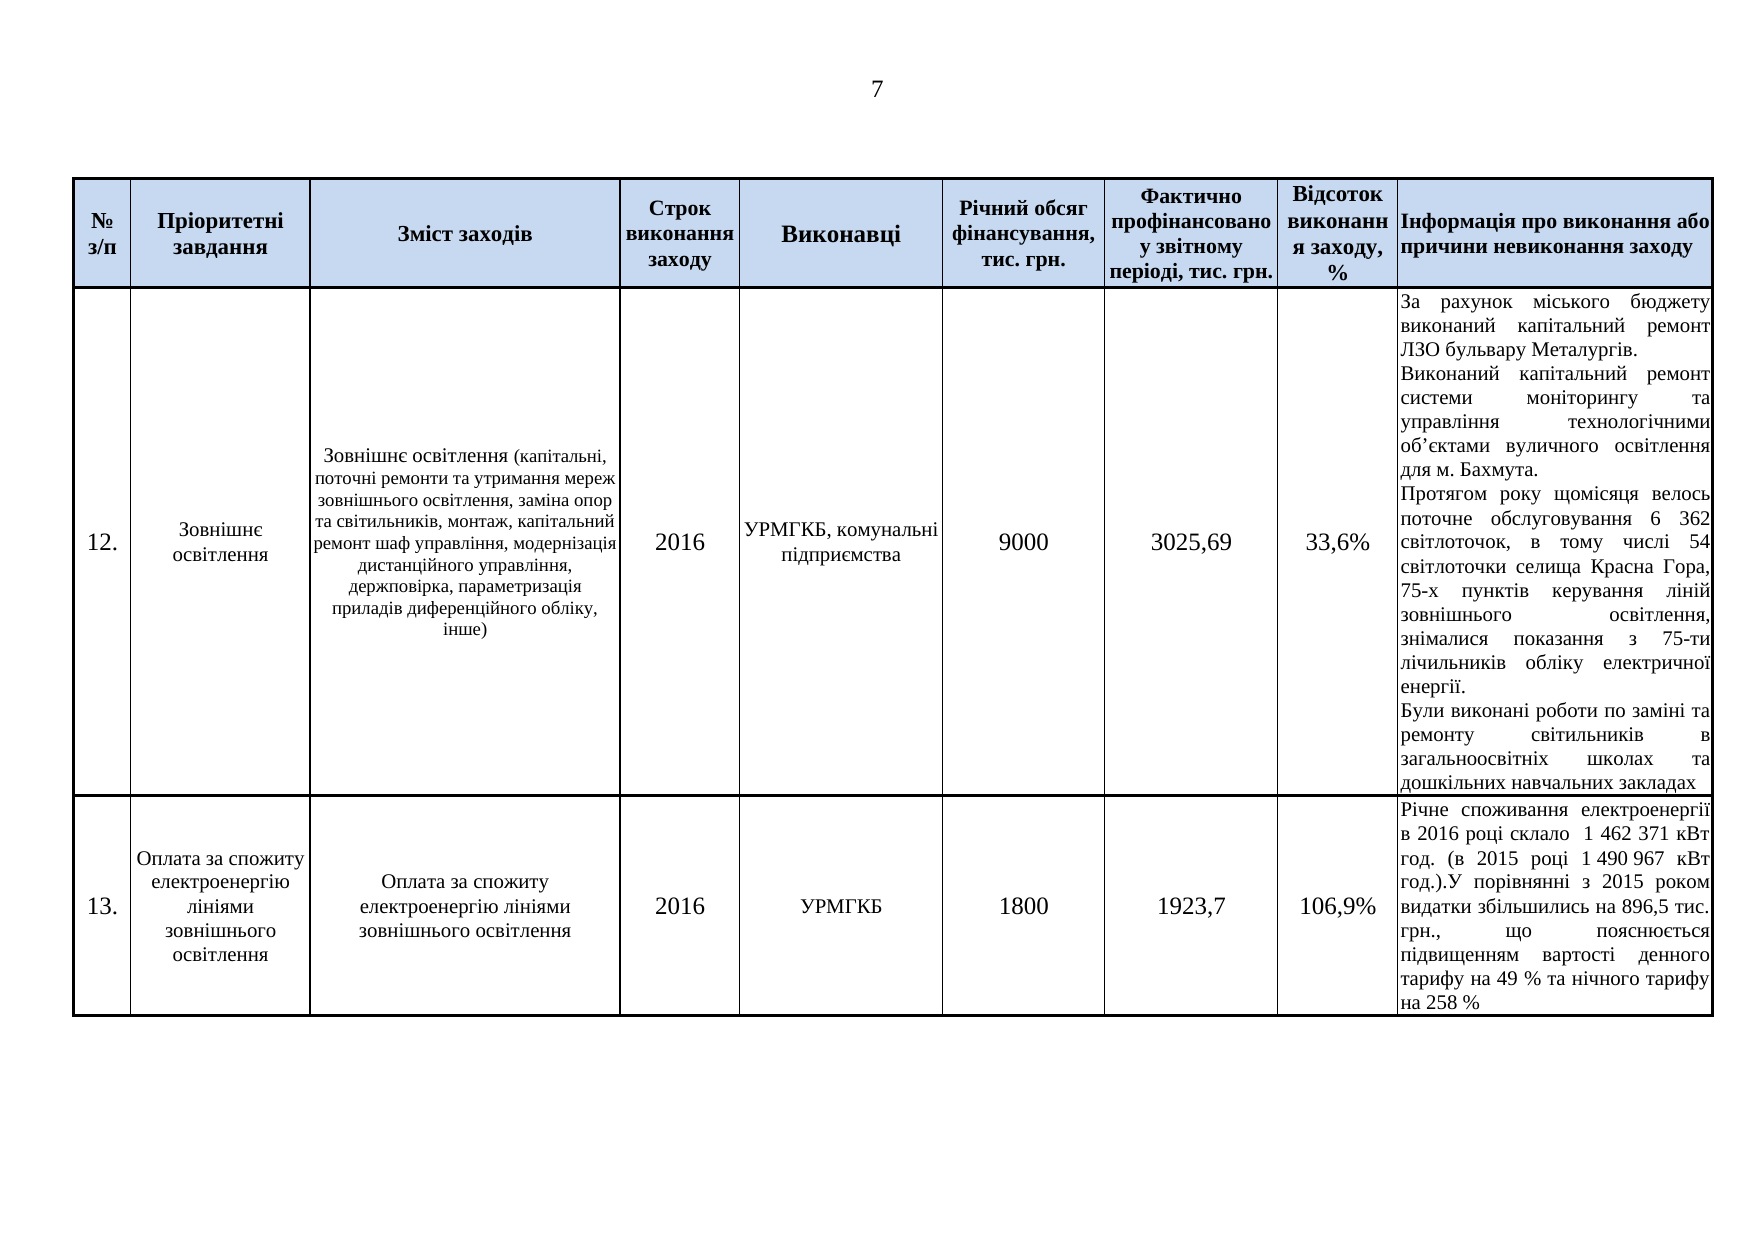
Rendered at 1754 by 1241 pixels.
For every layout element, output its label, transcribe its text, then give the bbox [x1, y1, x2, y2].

table_header № з/п [75, 180, 130, 286]
table_header Виконавці [740, 180, 942, 286]
table_cell 106,9% [1278, 797, 1397, 1014]
table_header Відсоток виконання заходу, % [1278, 180, 1397, 286]
table_cell Зовнішнє освітлення (капітальні, поточні ремонти та утримання мереж зовнішнього освітлення, заміна опор та світильників, монтаж, капітальний ремонт шаф управління, модернізація дистанційного управління, держповірка, параметризація приладів диференційного обліку, інше) [311, 289, 619, 794]
table_cell 9000 [943, 289, 1104, 794]
table_header Строк виконання заходу [621, 180, 739, 286]
table_header Інформація про виконання або причини невиконання заходу [1398, 180, 1711, 286]
table_cell 3025,69 [1105, 289, 1277, 794]
table_cell Зовнішнє освітлення [131, 289, 309, 794]
table_cell 1800 [943, 797, 1104, 1014]
table_header Зміст заходів [311, 180, 619, 286]
table_cell УРМГКБ, комунальні підприємства [740, 289, 942, 794]
table_cell 1923,7 [1105, 797, 1277, 1014]
table_cell 12. [75, 289, 130, 794]
table_cell УРМГКБ [740, 797, 942, 1014]
table_cell 2016 [621, 797, 739, 1014]
table_cell 2016 [621, 289, 739, 794]
table_cell 13. [75, 797, 130, 1014]
table_header Фактично профінансовано у звітному періоді, тис. грн. [1105, 180, 1277, 286]
table_header Пріоритетні завдання [131, 180, 309, 286]
table_header Річний обсяг фінансування, тис. грн. [943, 180, 1104, 286]
table_cell Оплата за спожиту електроенергію лініями зовнішнього освітлення [131, 797, 309, 1014]
table_cell 33,6% [1278, 289, 1397, 794]
table_cell За рахунок міського бюджету виконаний капітальний ремонт ЛЗО бульвару Металургів. Виконаний капітальний ремонт системи моніторингу та управління технологічними об’єктами вуличного освітлення для м. Бахмута. Протягом року щомісяця велось поточне обслуговування 6 362 світлоточок, в тому числі 54 світлоточки селища Красна Гора, 75-х пунктів керування ліній зовнішнього освітлення, знімалися показання з 75-ти лічильників обліку електричної енергії. Були виконані роботи по заміні та ремонту світильників в загальноосвітніх школах та дошкільних навчальних закладах [1398, 289, 1711, 794]
table_cell Оплата за спожиту електроенергію лініями зовнішнього освітлення [311, 797, 619, 1014]
table_cell Річне споживання електроенергії в 2016 році склало 1 462 371 кВт год. (в 2015 році 1 490 967 кВт год.).У порівнянні з 2015 роком видатки збільшились на 896,5 тис. грн., що пояснюється підвищенням вартості денного тарифу на 49 % та нічного тарифу на 258 % [1398, 797, 1711, 1014]
